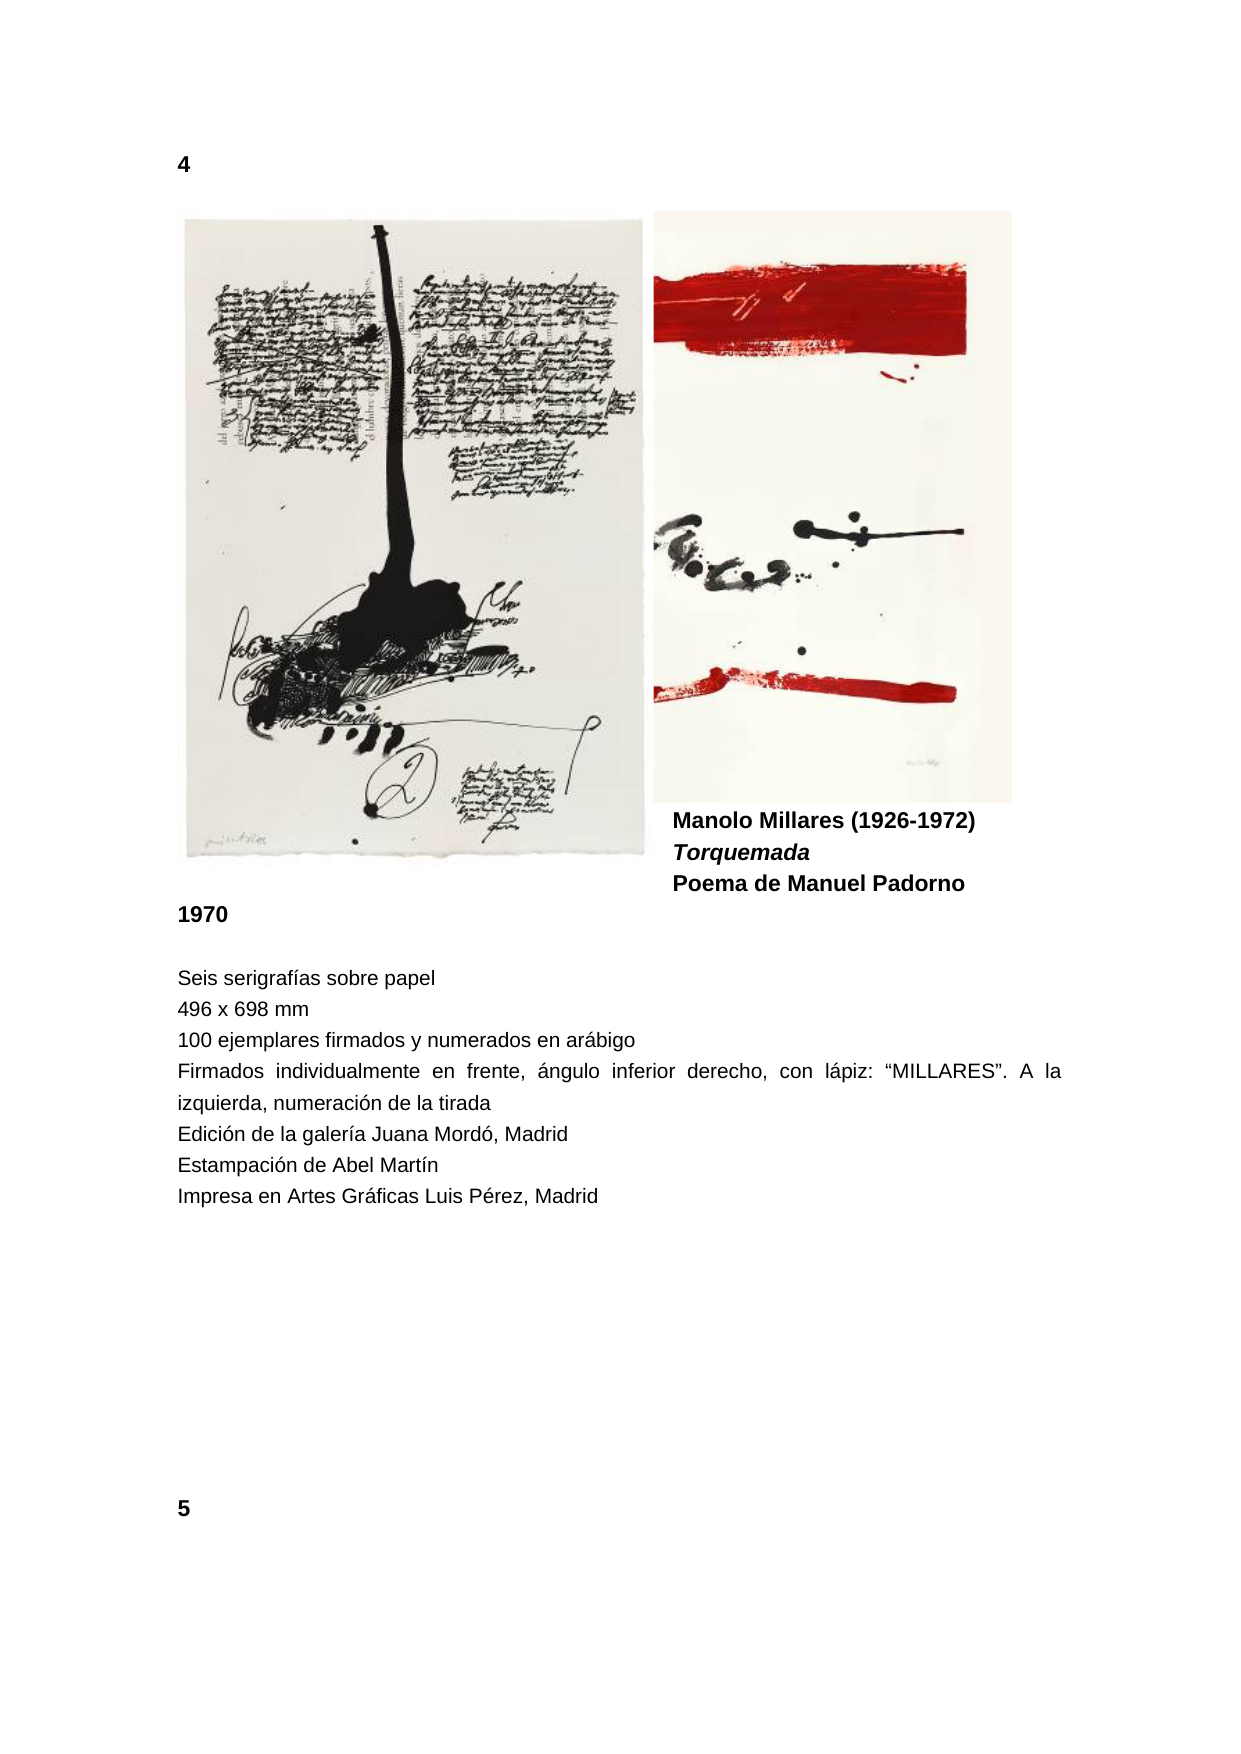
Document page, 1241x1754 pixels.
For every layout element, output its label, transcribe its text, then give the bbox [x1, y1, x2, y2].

text Impresa en Artes Gráficas Luis Pérez, Madrid [177, 1179, 1063, 1210]
picture [177, 211, 1013, 867]
text Manolo Millares (1926-1972) [654, 304, 1063, 835]
text Estampación de Abel Martín [177, 1148, 1063, 1179]
text 5 [177, 1491, 1063, 1523]
text 1970 [177, 898, 1063, 929]
text Poema de Manuel Padorno [177, 866, 1063, 898]
text Firmados individualmente en frente, ángulo inferior derecho, con lápiz: “MILLARES”. A la izquierda, numeración de la tirada [177, 1054, 1063, 1116]
text 496 x 698 mm [177, 991, 1063, 1023]
text Seis serigrafías sobre papel [177, 960, 1063, 991]
text Torquemada [654, 835, 1063, 866]
text Edición de la galería Juana Mordó, Madrid [177, 1116, 1063, 1148]
text 100 ejemplares firmados y numerados en arábigo [177, 1023, 1063, 1054]
text 4 [177, 148, 1063, 179]
